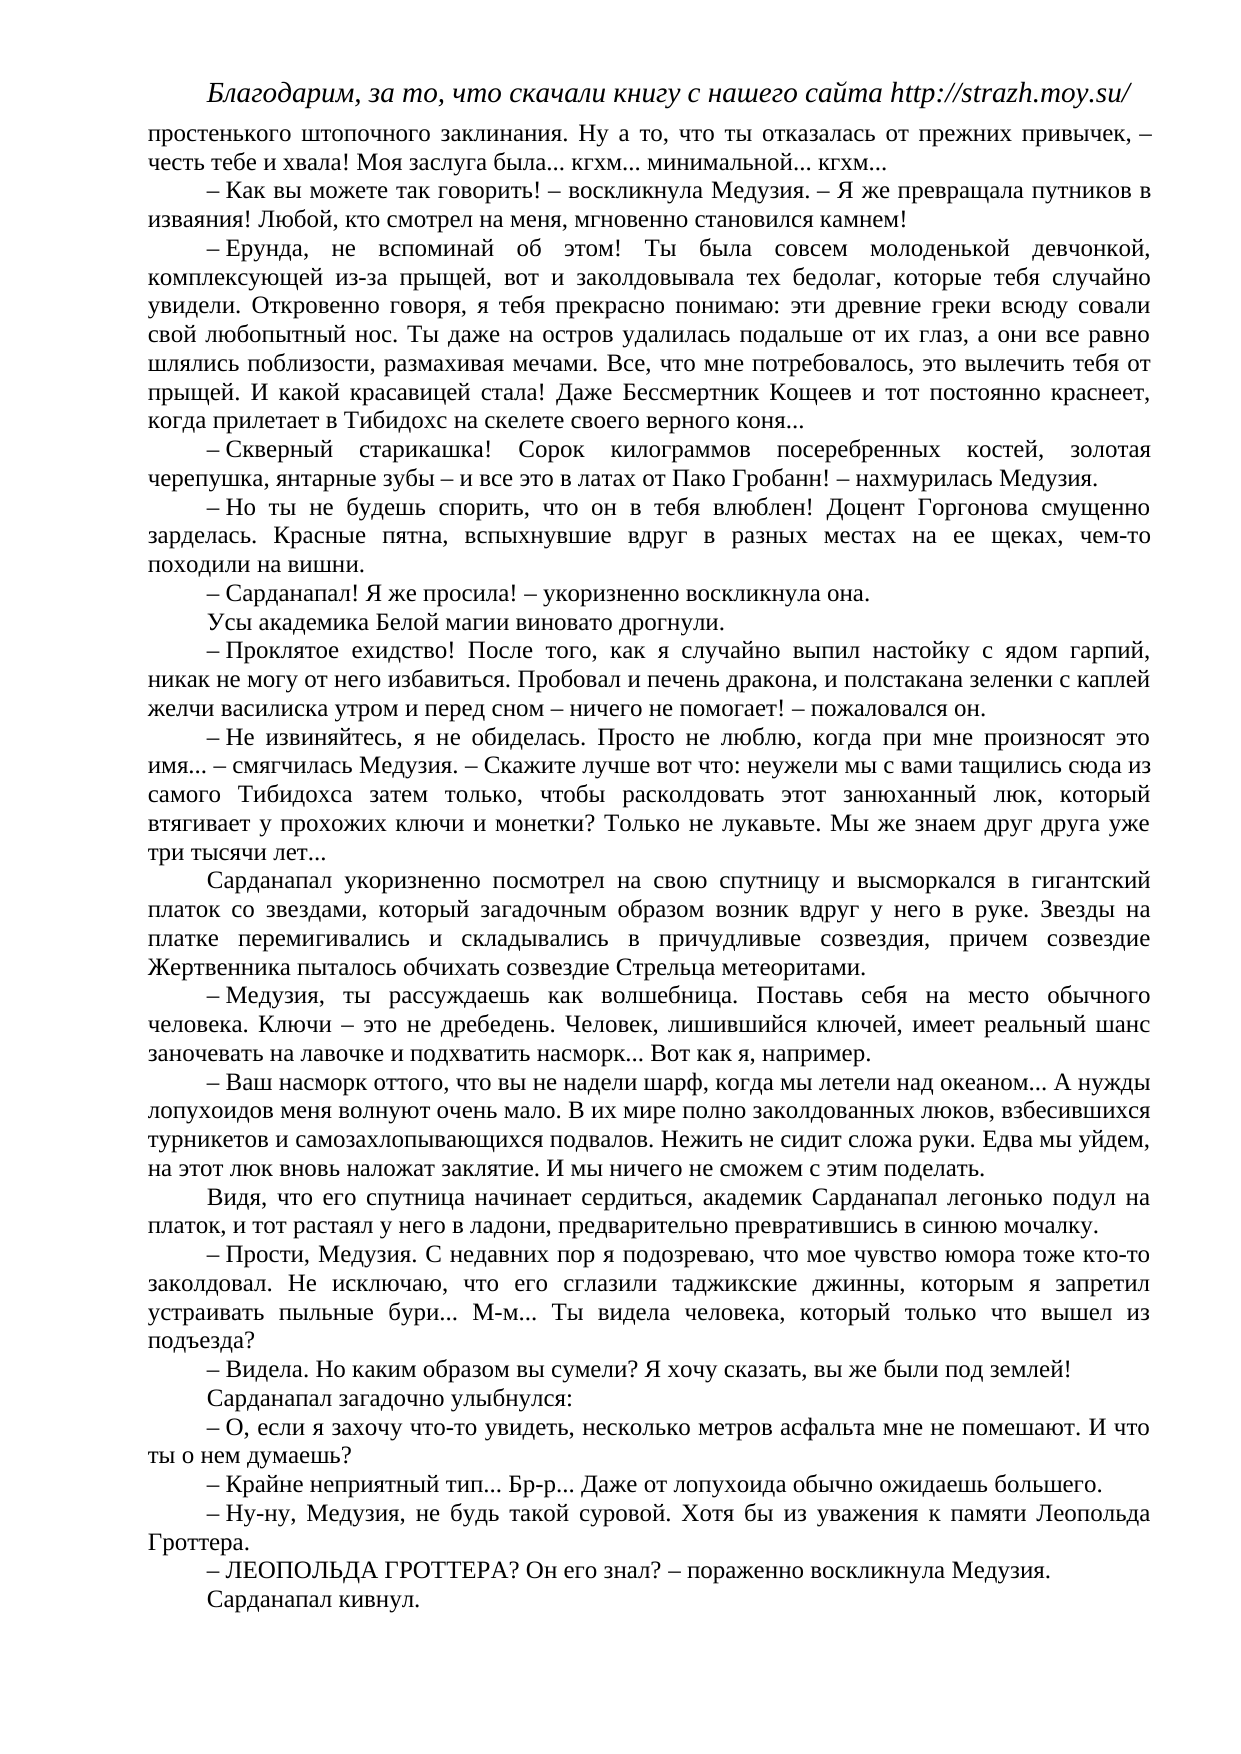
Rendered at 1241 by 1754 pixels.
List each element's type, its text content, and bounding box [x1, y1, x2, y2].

text – Ерунда, не вспоминай об этом! Ты была совсем молоденькой девчонкой, комплексующей из-за прыщей, вот и заколдовывала тех бедолаг, которые тебя случайно увидели. Откровенно говоря, я тебя прекрасно понимаю: эти древние греки всюду совали свой любопытный нос. Ты даже на остров удалилась подальше от их глаз, а они все равно шлялись поблизости, размахивая мечами. Все, что мне потребовалось, это вылечить тебя от прыщей. И какой красавицей стала! Даже Бессмертник Кощеев и тот постоянно краснеет, когда прилетает в Тибидохс на скелете своего верного коня... [148, 233, 1152, 434]
text – Но ты не будешь спорить, что он в тебя влюблен! Доцент Горгонова смущенно зарделась. Красные пятна, вспыхнувшие вдруг в разных местах на ее щеках, чем-то походили на вишни. [148, 492, 1152, 578]
text – Медузия, ты рассуждаешь как волшебница. Поставь себя на место обычного человека. Ключи – это не дребедень. Человек, лишившийся ключей, имеет реальный шанс заночевать на лавочке и подхватить насморк... Вот как я, например. [148, 981, 1152, 1067]
text – Скверный старикашка! Сорок килограммов посеребренных костей, золотая черепушка, янтарные зубы – и все это в латах от Пако Гробанн! – нахмурилась Медузия. [148, 434, 1152, 492]
text – Ну-ну, Медузия, не будь такой суровой. Хотя бы из уважения к памяти Леопольда Гроттера. [148, 1498, 1152, 1556]
text Сарданапал кивнул. [148, 1584, 1152, 1613]
text – ЛЕОПОЛЬДА ГРОТТЕРА? Он его знал? – пораженно воскликнула Медузия. [148, 1556, 1152, 1584]
text Сарданапал загадочно улыбнулся: [148, 1383, 1152, 1412]
text – Видела. Но каким образом вы сумели? Я хочу сказать, вы же были под землей! [148, 1354, 1152, 1383]
text – Ваш насморк оттого, что вы не надели шарф, когда мы летели над океаном... А нужды лопухоидов меня волнуют очень мало. В их мире полно заколдованных люков, взбесившихся турникетов и самозахлопывающихся подвалов. Нежить не сидит сложа руки. Едва мы уйдем, на этот люк вновь наложат заклятие. И мы ничего не сможем с этим поделать. [148, 1067, 1152, 1182]
text Усы академика Белой магии виновато дрогнули. [148, 607, 1152, 636]
text Сарданапал укоризненно посмотрел на свою спутницу и высморкался в гигантский платок со звездами, который загадочным образом возник вдруг у него в руке. Звезды на платке перемигивались и складывались в причудливые созвездия, причем созвездие Жертвенника пыталось обчихать созвездие Стрельца метеоритами. [148, 866, 1152, 981]
text – Проклятое ехидство! После того, как я случайно выпил настойку с ядом гарпий, никак не могу от него избавиться. Пробовал и печень дракона, и полстакана зеленки с каплей желчи василиска утром и перед сном – ничего не помогает! – пожаловался он. [148, 636, 1152, 722]
text – Как вы можете так говорить! – воскликнула Медузия. – Я же превращала путников в изваяния! Любой, кто смотрел на меня, мгновенно становился камнем! [148, 176, 1152, 233]
text – Не извиняйтесь, я не обиделась. Просто не люблю, когда при мне произносят это имя... – смягчилась Медузия. – Скажите лучше вот что: неужели мы с вами тащились сюда из самого Тибидохса затем только, чтобы расколдовать этот занюханный люк, который втягивает у прохожих ключи и монетки? Только не лукавьте. Мы же знаем друг друга уже три тысячи лет... [148, 722, 1152, 866]
text – О, если я захочу что-то увидеть, несколько метров асфальта мне не помешают. И что ты о нем думаешь? [148, 1412, 1152, 1469]
text – Крайне неприятный тип... Бр-р... Даже от лопухоида обычно ожидаешь большего. [148, 1469, 1152, 1498]
text Видя, что его спутница начинает сердиться, академик Сарданапал легонько подул на платок, и тот растаял у него в ладони, предварительно превратившись в синюю мочалку. [148, 1182, 1152, 1239]
text – Сарданапал! Я же просила! – укоризненно воскликнула она. [148, 578, 1152, 607]
text – Прости, Медузия. С недавних пор я подозреваю, что мое чувство юмора тоже кто-то заколдовал. Не исключаю, что его сглазили таджикские джинны, которым я запретил устраивать пыльные бури... М-м... Ты видела человека, который только что вышел из подъезда? [148, 1239, 1152, 1354]
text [148, 118, 1152, 176]
